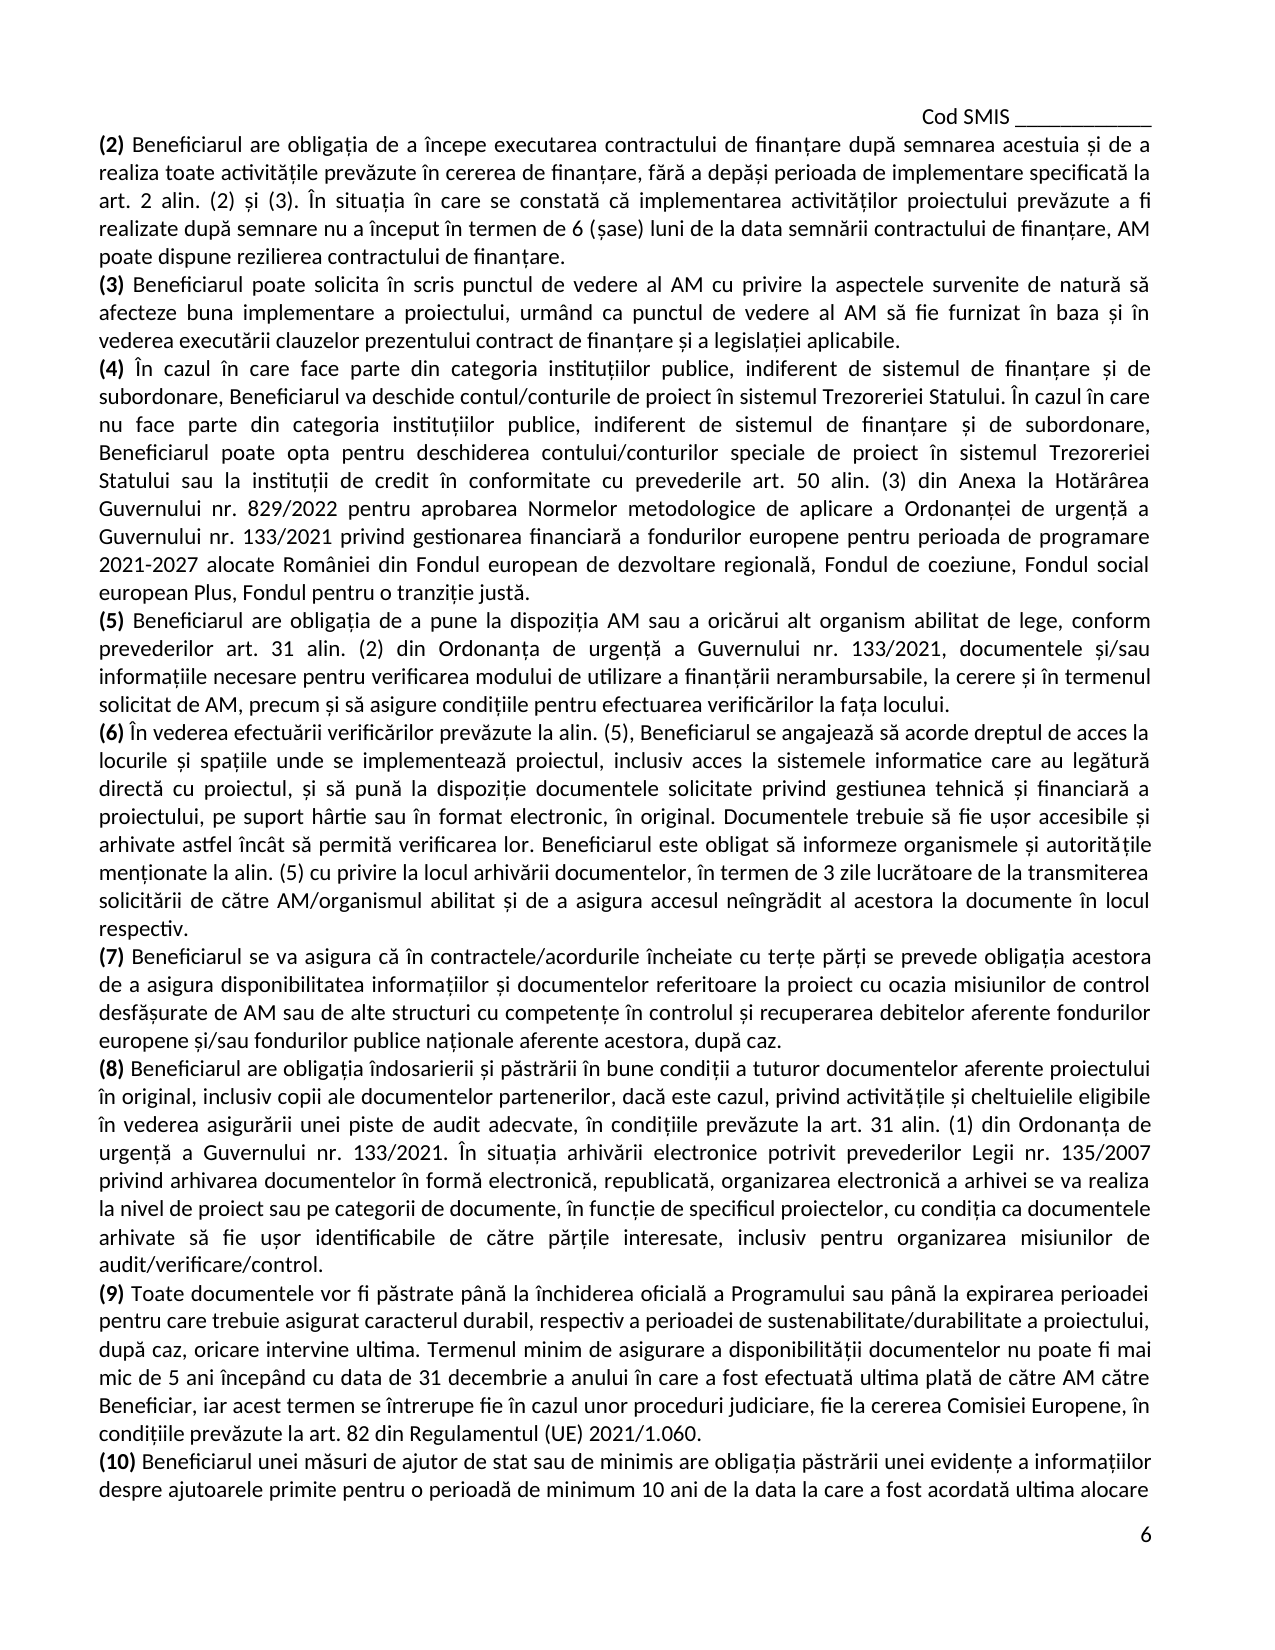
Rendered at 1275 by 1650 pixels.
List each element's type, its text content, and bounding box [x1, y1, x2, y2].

text (4) În cazul în care face parte din categoria instituțiilor publice, indiferent de sistemul de finanțare și de subordonare, Beneficiarul va deschide contul/conturile de proiect în sistemul Trezoreriei Statului. În cazul în care nu face parte din categoria instituțiilor publice, indiferent de sistemul de finanțare și de subordonare, Beneficiarul poate opta pentru deschiderea contului/conturilor speciale de proiect în sistemul Trezoreriei Statului sau la instituții de credit în conformitate cu prevederile art. 50 alin. (3) din Anexa la Hotărârea Guvernului nr. 829/2022 pentru aprobarea Normelor metodologice de aplicare a Ordonanței de urgență a Guvernului nr. 133/2021 privind gestionarea financiară a fondurilor europene pentru perioada de programare 2021-2027 alocate României din Fondul european de dezvoltare regională, Fondul de coeziune, Fondul social european Plus, Fondul pentru o tranziție justă. [98, 354, 1152, 606]
text (5) Beneficiarul are obligaţia de a pune la dispoziţia AM sau a oricărui alt organism abilitat de lege, conform prevederilor art. 31 alin. (2) din Ordonanţa de urgenţă a Guvernului nr. 133/2021, documentele şi/sau informaţiile necesare pentru verificarea modului de utilizare a finanţării nerambursabile, la cerere şi în termenul solicitat de AM, precum şi să asigure condiţiile pentru efectuarea verificărilor la faţa locului. [98, 606, 1152, 718]
text (3) Beneficiarul poate solicita în scris punctul de vedere al AM cu privire la aspectele survenite de natură să afecteze buna implementare a proiectului, urmând ca punctul de vedere al AM să fie furnizat în baza şi în vederea executării clauzelor prezentului contract de finanţare şi a legislaţiei aplicabile. [98, 270, 1152, 354]
text (7) Beneficiarul se va asigura că în contractele/acordurile încheiate cu terţe părţi se prevede obligaţia acestora de a asigura disponibilitatea informaţiilor şi documentelor referitoare la proiect cu ocazia misiunilor de control desfăşurate de AM sau de alte structuri cu competenţe în controlul şi recuperarea debitelor aferente fondurilor europene şi/sau fondurilor publice naţionale aferente acestora, după caz. [98, 942, 1152, 1054]
text (2) Beneficiarul are obligaţia de a începe executarea contractului de finanţare după semnarea acestuia şi de a realiza toate activităţile prevăzute în cererea de finanţare, fără a depăşi perioada de implementare specificată la art. 2 alin. (2) şi (3). În situaţia în care se constată că implementarea activităţilor proiectului prevăzute a fi realizate după semnare nu a început în termen de 6 (șase) luni de la data semnării contractului de finanțare, AM poate dispune rezilierea contractului de finanţare. [98, 130, 1152, 270]
text (6) În vederea efectuării verificărilor prevăzute la alin. (5), Beneficiarul se angajează să acorde dreptul de acces la locurile şi spaţiile unde se implementează proiectul, inclusiv acces la sistemele informatice care au legătură directă cu proiectul, şi să pună la dispoziţie documentele solicitate privind gestiunea tehnică şi financiară a proiectului, pe suport hârtie sau în format electronic, în original. Documentele trebuie să fie uşor accesibile şi arhivate astfel încât să permită verificarea lor. Beneficiarul este obligat să informeze organismele şi autorităţile menţionate la alin. (5) cu privire la locul arhivării documentelor, în termen de 3 zile lucrătoare de la transmiterea solicitării de către AM/organismul abilitat şi de a asigura accesul neîngrădit al acestora la documente în locul respectiv. [98, 718, 1152, 942]
text (9) Toate documentele vor fi păstrate până la închiderea oficială a Programului sau până la expirarea perioadei pentru care trebuie asigurat caracterul durabil, respectiv a perioadei de sustenabilitate/durabilitate a proiectului, după caz, oricare intervine ultima. Termenul minim de asigurare a disponibilităţii documentelor nu poate fi mai mic de 5 ani începând cu data de 31 decembrie a anului în care a fost efectuată ultima plată de către AM către Beneficiar, iar acest termen se întrerupe fie în cazul unor proceduri judiciare, fie la cererea Comisiei Europene, în condiţiile prevăzute la art. 82 din Regulamentul (UE) 2021/1.060. [98, 1279, 1152, 1447]
text (8) Beneficiarul are obligaţia îndosarierii şi păstrării în bune condiţii a tuturor documentelor aferente proiectului în original, inclusiv copii ale documentelor partenerilor, dacă este cazul, privind activităţile şi cheltuielile eligibile în vederea asigurării unei piste de audit adecvate, în condiţiile prevăzute la art. 31 alin. (1) din Ordonanţa de urgenţă a Guvernului nr. 133/2021. În situaţia arhivării electronice potrivit prevederilor Legii nr. 135/2007 privind arhivarea documentelor în formă electronică, republicată, organizarea electronică a arhivei se va realiza la nivel de proiect sau pe categorii de documente, în funcţie de specificul proiectelor, cu condiţia ca documentele arhivate să fie uşor identificabile de către părţile interesate, inclusiv pentru organizarea misiunilor de audit/verificare/control. [98, 1054, 1152, 1279]
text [98, 1447, 1152, 1503]
